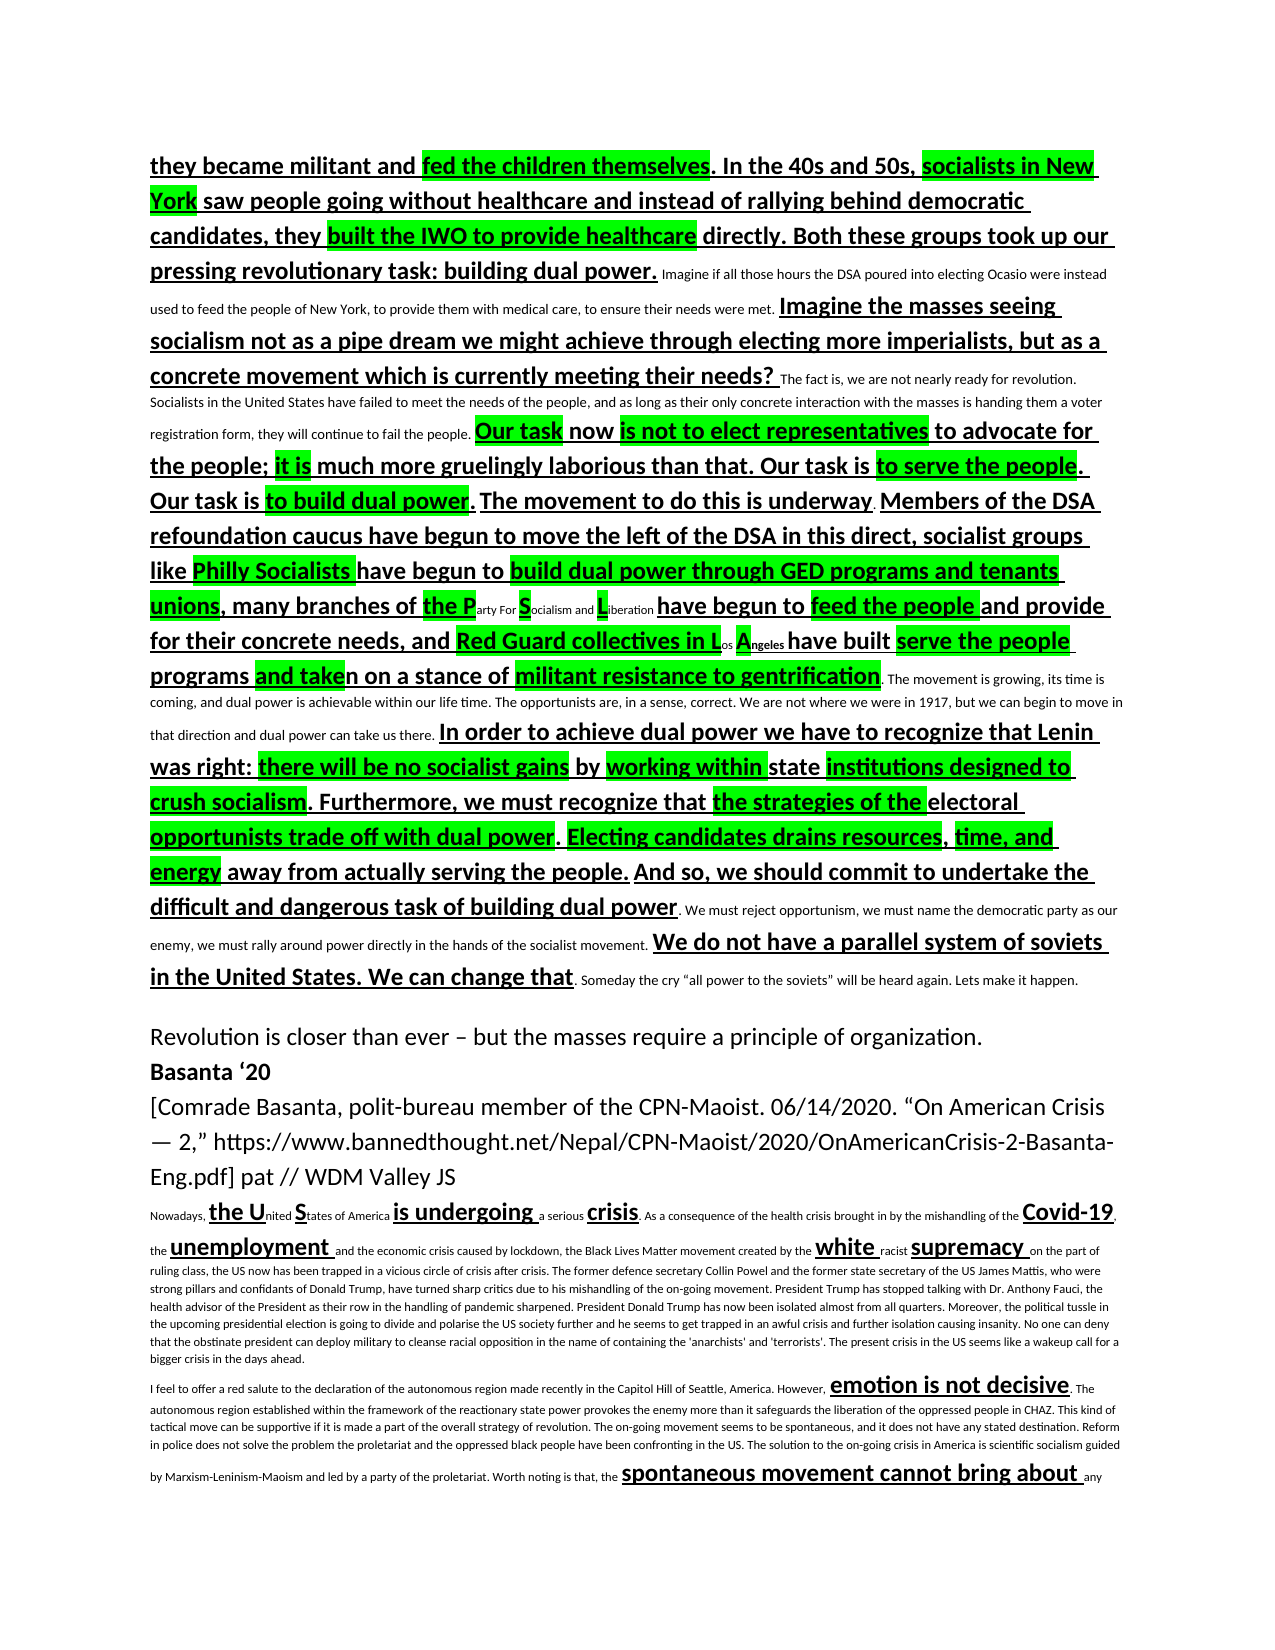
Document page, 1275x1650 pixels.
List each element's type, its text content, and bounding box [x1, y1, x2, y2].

text Revolution is closer than ever – but the masses require a principle of organization. [150, 1021, 1125, 1051]
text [150, 150, 1125, 991]
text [150, 1369, 1125, 1488]
text Nowadays, the United States of America is undergoing a serious crisis. As a consequence of the health crisis brought in by the mishandling of the Covid-19, the unemployment and the economic crisis caused by lockdown, the Black Lives Matter movement created by the white racist supremacy on the part of ruling class, the US now has been trapped in a vicious circle of crisis after crisis. The former defence secretary Collin Powel and the former state secretary of the US James Mattis, who were strong pillars and confidants of Donald Trump, have turned sharp critics due to his mishandling of the on-going movement. President Trump has stopped talking with Dr. Anthony Fauci, the health advisor of the President as their row in the handling of pandemic sharpened. President Donald Trump has now been isolated almost from all quarters. Moreover, the political tussle in the upcoming presidential election is going to divide and polarise the US society further and he seems to get trapped in an awful crisis and further isolation causing insanity. No one can deny that the obstinate president can deploy military to cleanse racial opposition in the name of containing the 'anarchists' and 'terrorists'. The present crisis in the US seems like a wakeup call for a bigger crisis in the days ahead. [150, 1196, 1125, 1367]
text [Comrade Basanta, polit-bureau member of the CPN-Maoist. 06/14/2020. “On American Crisis — 2,” https://www.bannedthought.net/Nepal/CPN-Maoist/2020/OnAmericanCrisis-2-Basanta-Eng.pdf] pat // WDM Valley JS [150, 1091, 1125, 1191]
text Basanta ‘20 [150, 1056, 1125, 1086]
